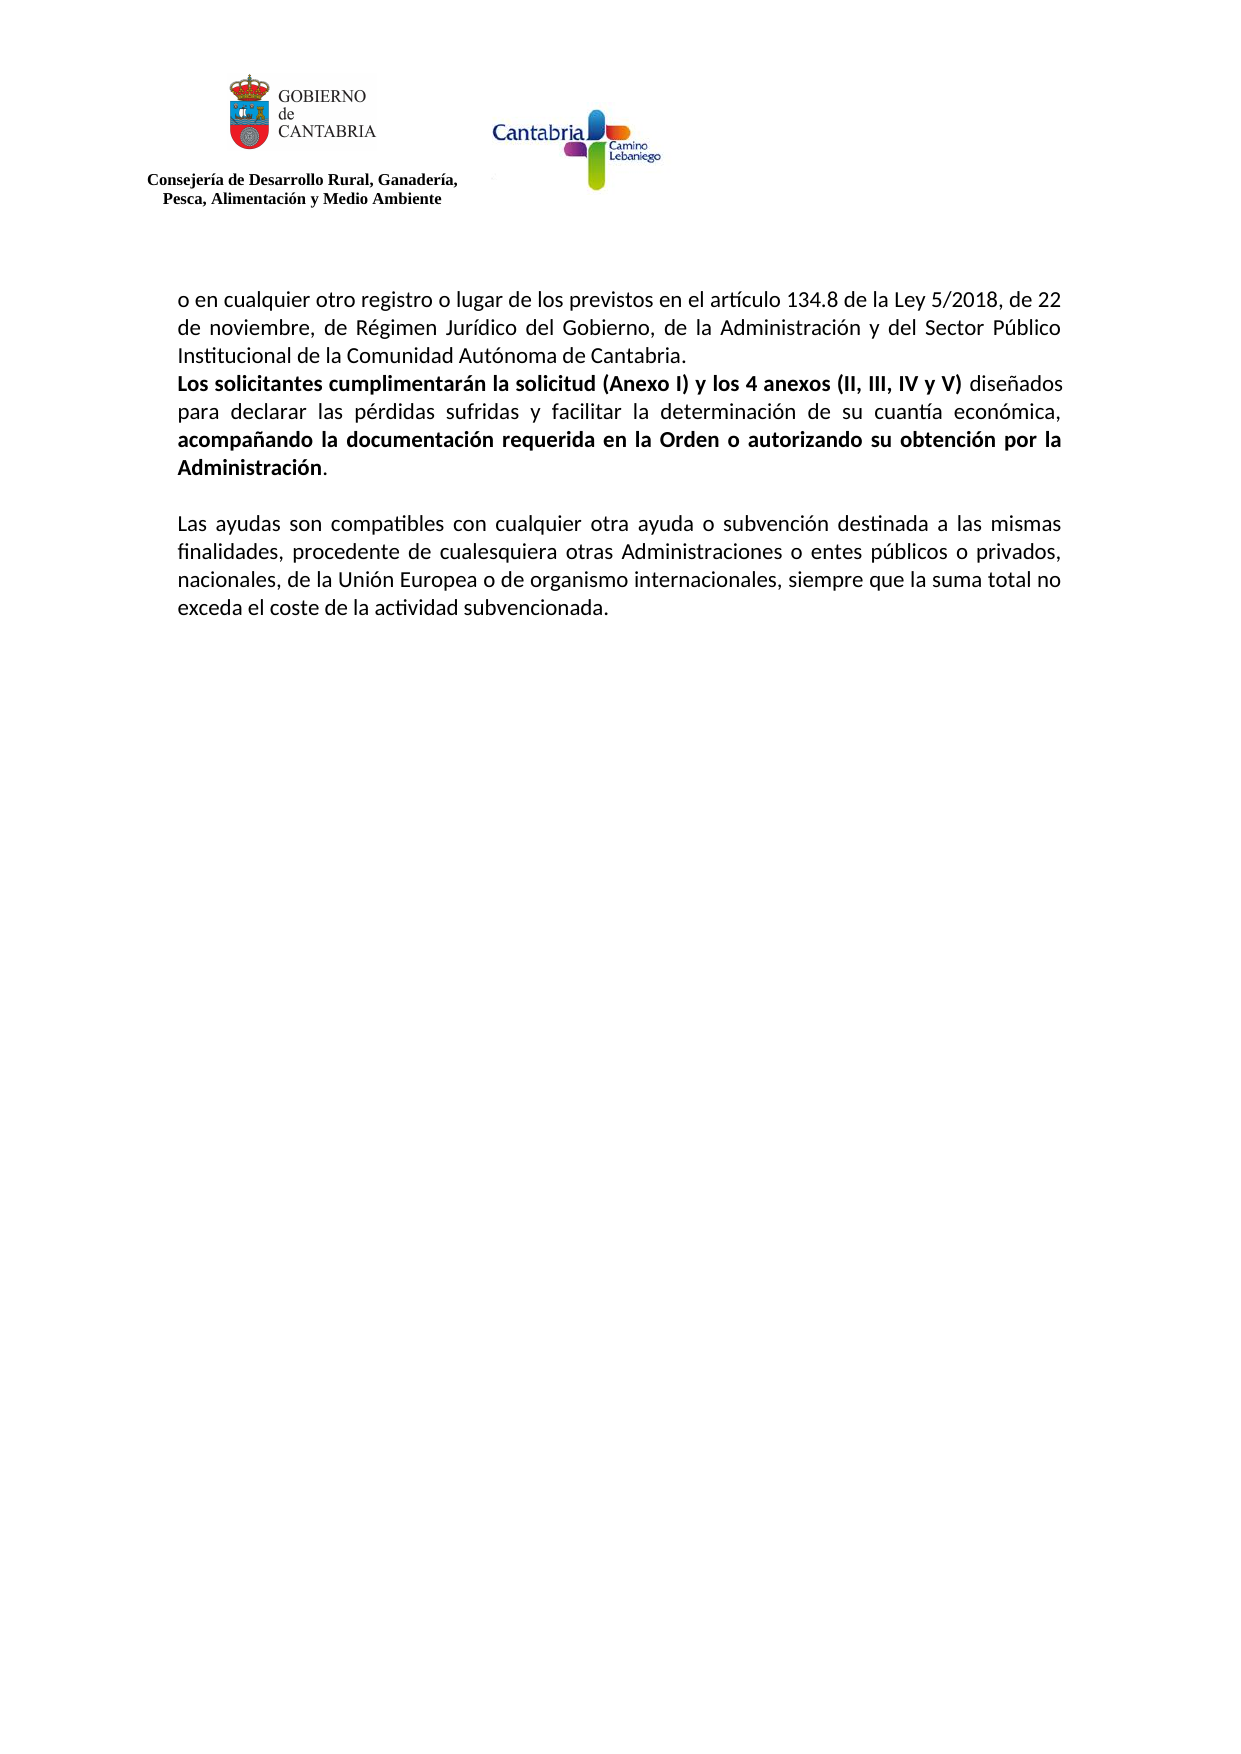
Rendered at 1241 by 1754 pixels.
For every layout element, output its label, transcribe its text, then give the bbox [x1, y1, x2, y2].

picture [491, 102, 673, 195]
picture [227, 73, 378, 151]
text Los solicitantes cumplimentarán la solicitud (Anexo I) y los 4 anexos (II, III, IV y V) diseñados para declarar las pérdidas sufridas y facilitar la determinación de su cuantía económica, acompañando la documentación requerida en la Orden o autorizando su obtención por la Administración. [177, 369, 1063, 481]
text Las ayudas son compatibles con cualquier otra ayuda o subvención destinada a las mismas finalidades, procedente de cualesquiera otras Administraciones o entes públicos o privados, nacionales, de la Unión Europea o de organismo internacionales, siempre que la suma total no exceda el coste de la actividad subvencionada. [177, 509, 1063, 621]
